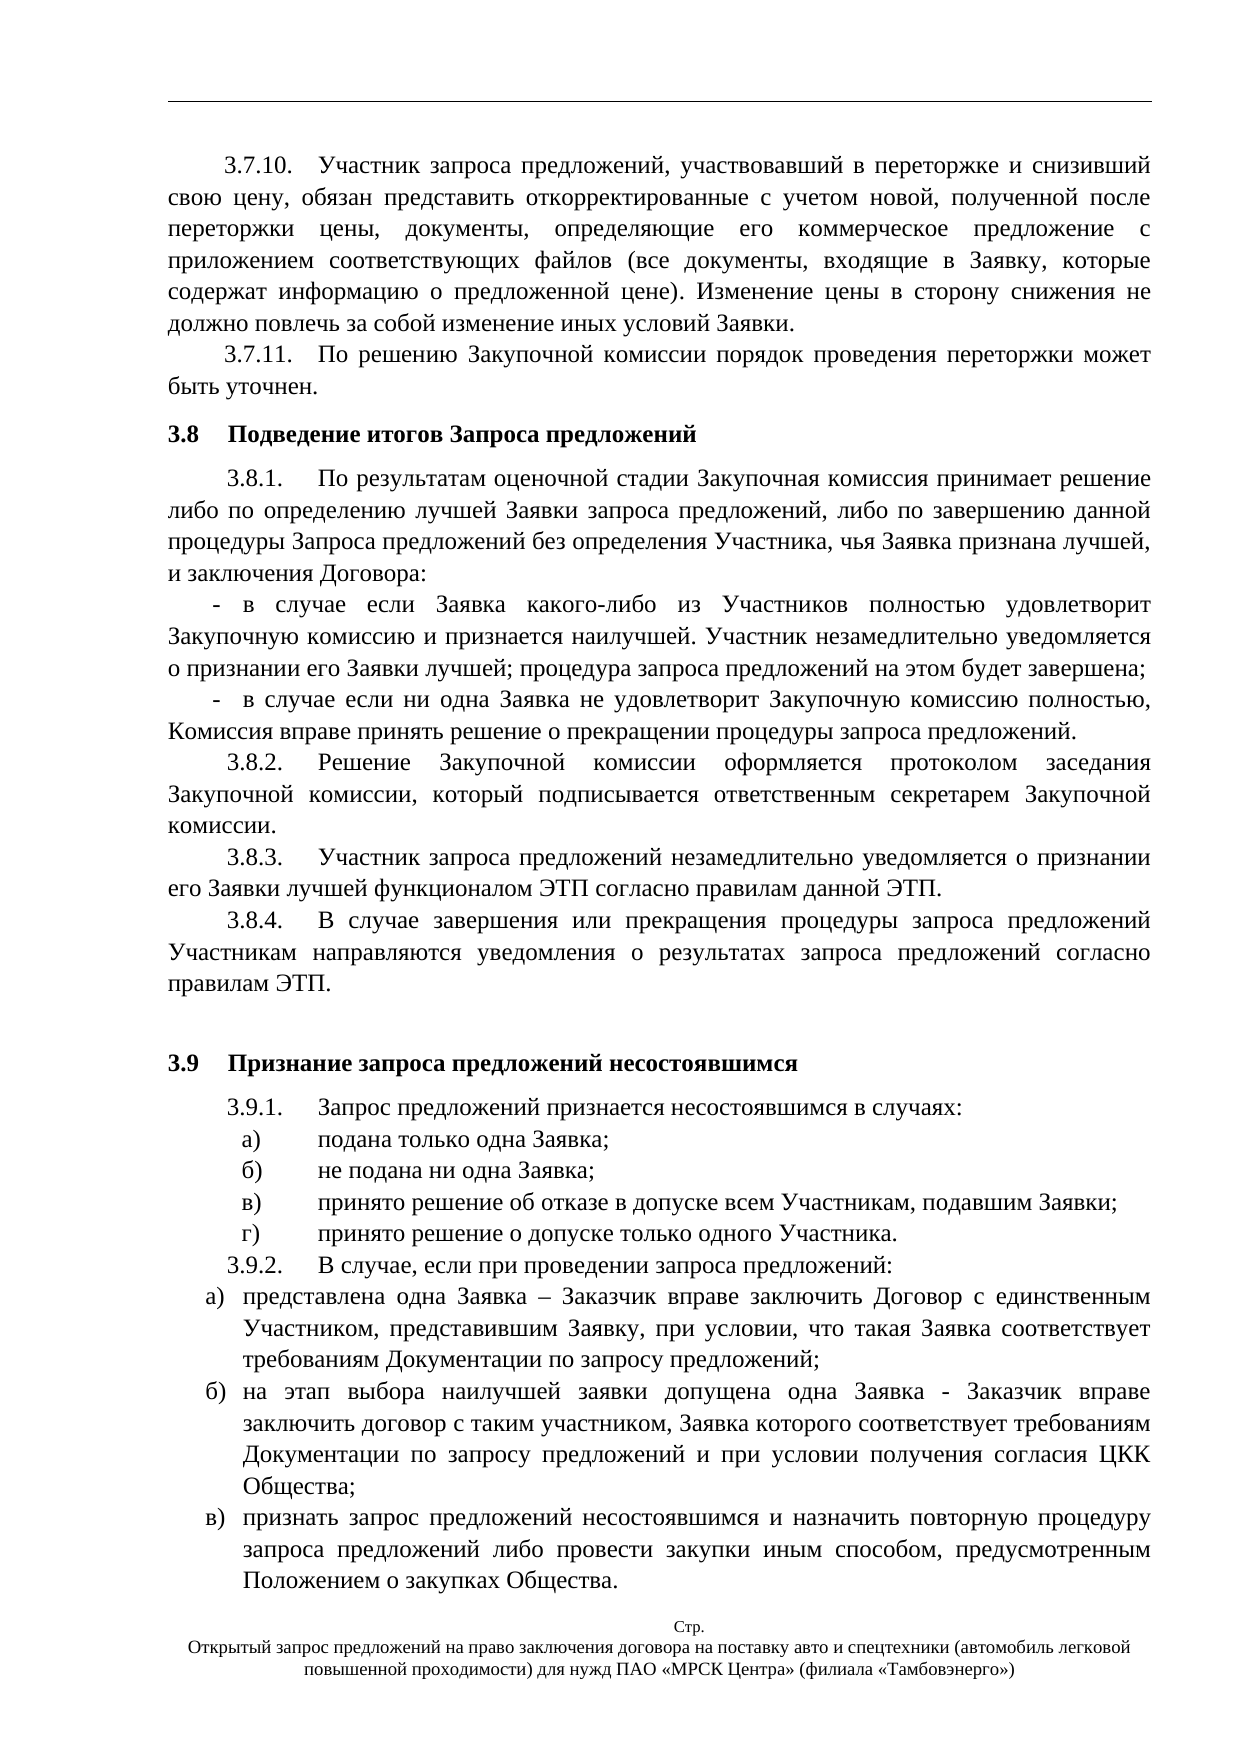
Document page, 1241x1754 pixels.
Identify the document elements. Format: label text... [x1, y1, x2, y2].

list на этап выбора наилучшей заявки допущена одна Заявка - Заказчик вправе заключить договор с таким участником, Заявка которого соответствует требованиям Документации по запросу предложений и при условии получения согласия ЦКК Общества; [205, 1376, 1152, 1499]
list По результатам оценочной стадии Закупочная комиссия принимает решение либо по определению лучшей Заявки запроса предложений, либо по завершению данной процедуры Запроса предложений без определения Участника, чья Заявка признана лучшей, и заключения Договора: [168, 463, 1152, 587]
list По решению Закупочной комиссии порядок проведения переторжки может быть уточнен. [168, 339, 1152, 400]
list Решение Закупочной комиссии оформляется протоколом заседания Закупочной комиссии, который подписывается ответственным секретарем Закупочной комиссии. [168, 747, 1152, 839]
list в случае если Заявка какого-либо из Участников полностью удовлетворит Закупочную комиссию и признается наилучшей. Участник незамедлительно уведомляется о признании его Заявки лучшей; процедура запроса предложений на этом будет завершена; [168, 589, 1152, 681]
subtitle Подведение итогов Запроса предложений [168, 419, 1152, 448]
list Участник запроса предложений, участвовавший в переторжке и снизивший свою цену, обязан представить откорректированные с учетом новой, полученной после переторжки цены, документы, определяющие его коммерческое предложение с приложением соответствующих файлов (все документы, входящие в Заявку, которые содержат информацию о предложенной цене). Изменение цены в сторону снижения не должно повлечь за собой изменение иных условий Заявки. [168, 150, 1152, 337]
list Запрос предложений признается несостоявшимся в случаях: [168, 1092, 1152, 1121]
subtitle Признание запроса предложений несостоявшимся [168, 1048, 1152, 1077]
list признать запрос предложений несостоявшимся и назначить повторную процедуру запроса предложений либо провести закупки иным способом, предусмотренным Положением о закупках Общества. [205, 1502, 1152, 1594]
list принято решение о допуске только одного Участника. [168, 1218, 1152, 1247]
list В случае, если при проведении запроса предложений: [168, 1250, 1152, 1279]
list подана только одна Заявка; [168, 1124, 1152, 1152]
list принято решение об отказе в допуске всем Участникам, подавшим Заявки; [168, 1187, 1152, 1216]
list В случае завершения или прекращения процедуры запроса предложений Участникам направляются уведомления о результатах запроса предложений согласно правилам ЭТП. [168, 905, 1152, 997]
list представлена одна Заявка – Заказчик вправе заключить Договор с единственным Участником, представившим Заявку, при условии, что такая Заявка соответствует требованиям Документации по запросу предложений; [205, 1281, 1152, 1373]
list в случае если ни одна Заявка не удовлетворит Закупочную комиссию полностью, Комиссия вправе принять решение о прекращении процедуры запроса предложений. [168, 684, 1152, 744]
list не подана ни одна Заявка; [168, 1155, 1152, 1184]
list Участник запроса предложений незамедлительно уведомляется о признании его Заявки лучшей функционалом ЭТП согласно правилам данной ЭТП. [168, 842, 1152, 902]
